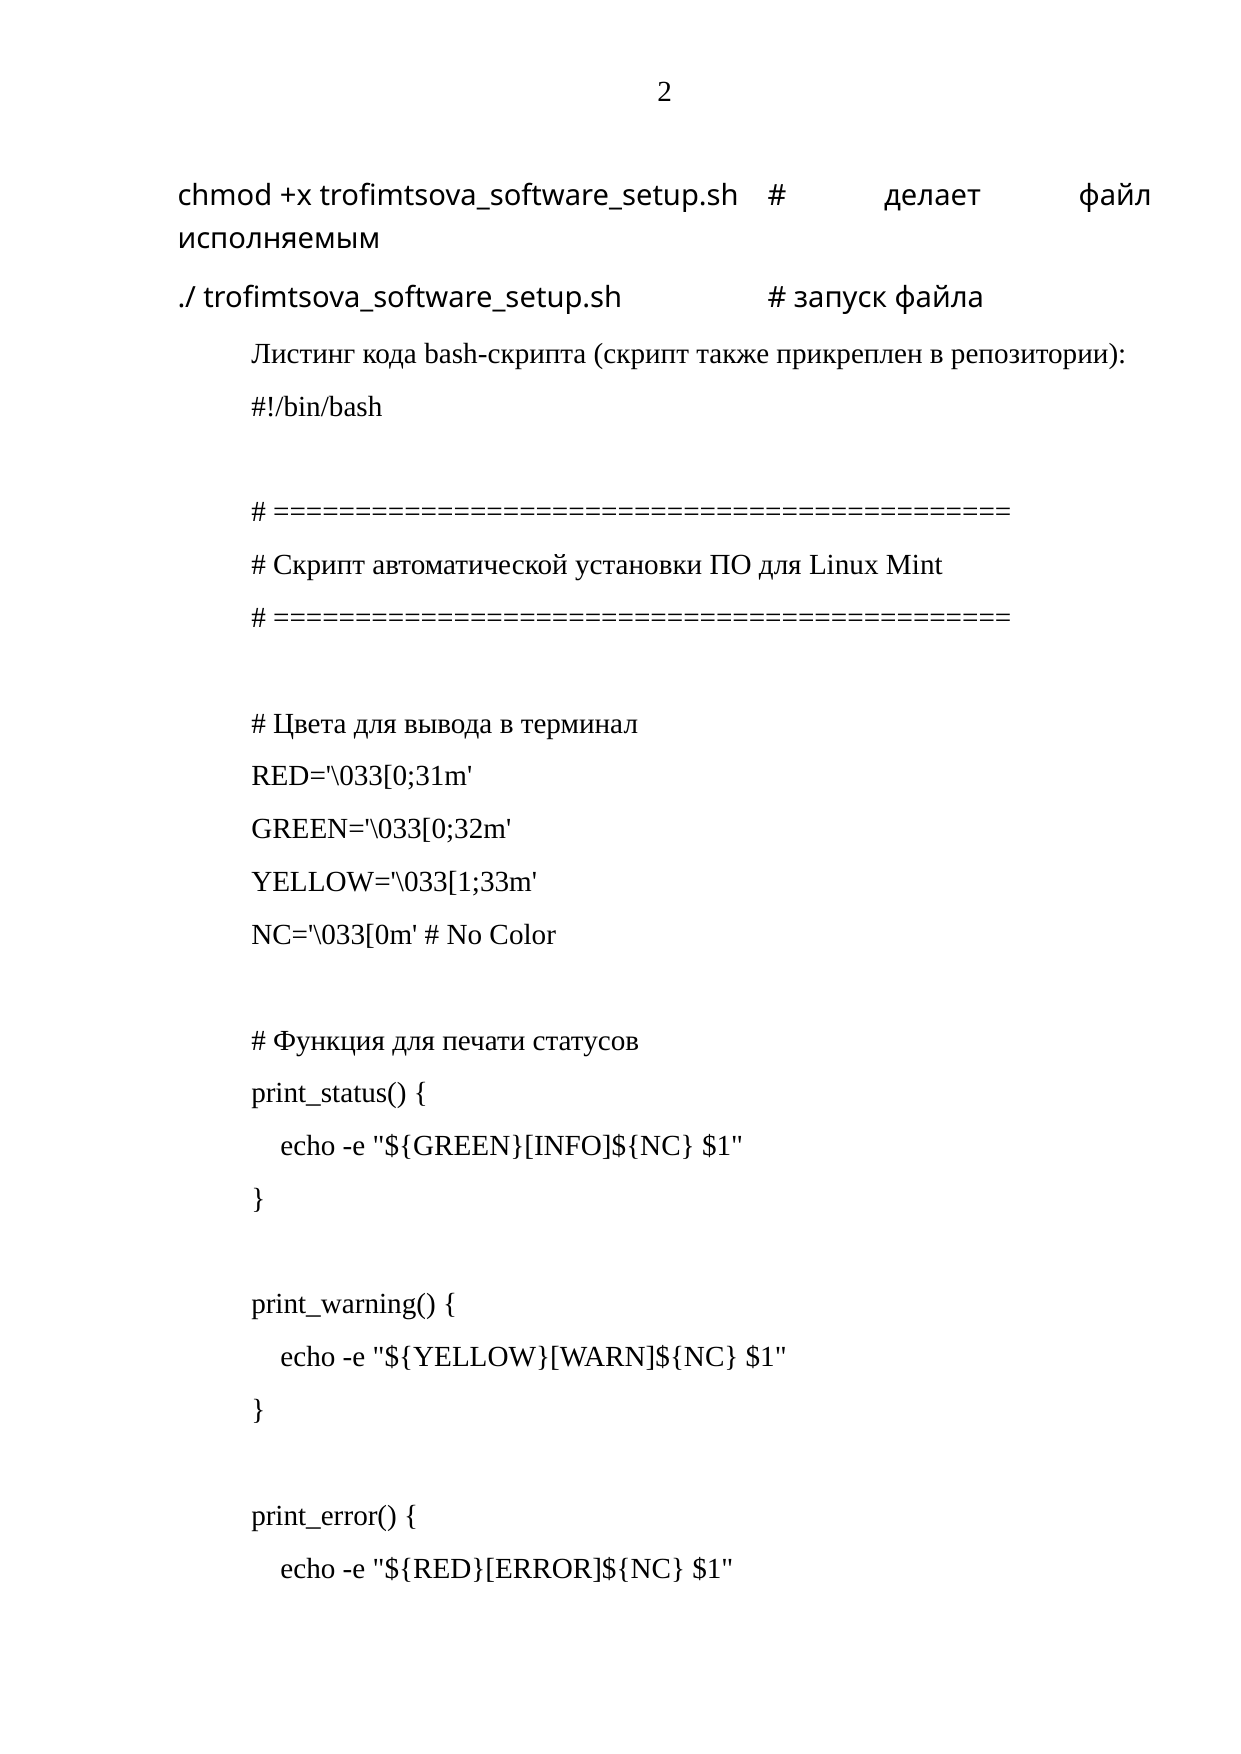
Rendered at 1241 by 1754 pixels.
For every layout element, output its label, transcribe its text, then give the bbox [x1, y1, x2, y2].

text echo -e "${RED}[ERROR]${NC} $1" [177, 1551, 1152, 1584]
text # ============================================= [177, 600, 1152, 634]
text echo -e "${GREEN}[INFO]${NC} $1" [177, 1128, 1152, 1162]
text # Функция для печати статусов [177, 1023, 1152, 1056]
text #!/bin/bash [177, 389, 1152, 422]
text # ============================================= [177, 494, 1152, 528]
text echo -e "${YELLOW}[WARN]${NC} $1" [177, 1339, 1152, 1373]
text print_error() { [177, 1498, 1152, 1531]
text print_status() { [177, 1075, 1152, 1109]
text ./ trofimtsova_software_setup.sh # запуск файла [177, 277, 1152, 316]
text chmod +x trofimtsova_software_setup.sh # делает файл исполняемым [177, 174, 1152, 257]
text GREEN='\033[0;32m' [177, 811, 1152, 845]
text NC='\033[0m' # No Color [177, 917, 1152, 951]
text # Цвета для вывода в терминал [177, 706, 1152, 739]
text print_warning() { [177, 1287, 1152, 1320]
text RED='\033[0;31m' [177, 758, 1152, 792]
text } [177, 1392, 1152, 1426]
text Листинг кода bash-скрипта (скрипт также прикреплен в репозитории): [177, 336, 1152, 369]
text # Скрипт автоматической установки ПО для Linux Mint [177, 547, 1152, 581]
text YELLOW='\033[1;33m' [177, 864, 1152, 898]
text } [177, 1181, 1152, 1214]
